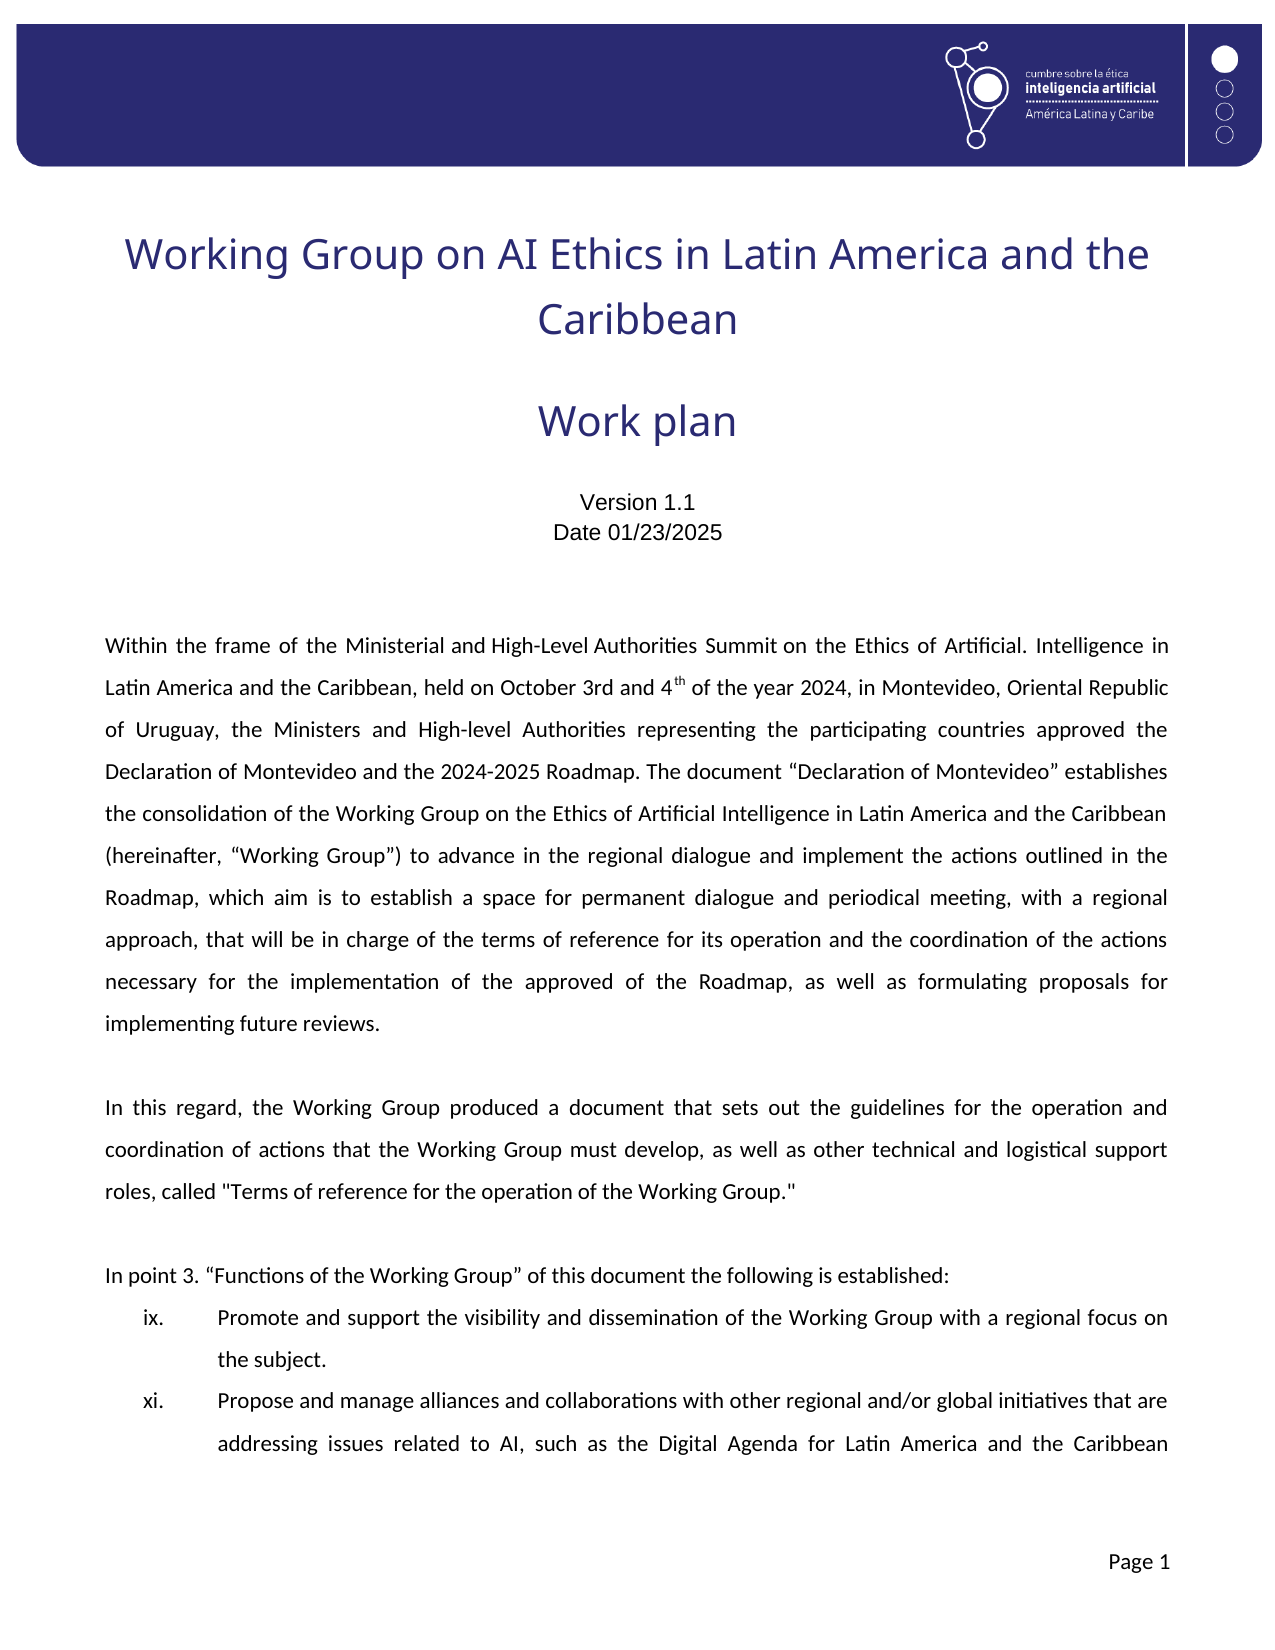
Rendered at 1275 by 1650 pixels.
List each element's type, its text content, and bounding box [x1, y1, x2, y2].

picture [0, 24, 1275, 181]
list Promote and support the visibility and dissemination of the Working Group with a regional focus on the subject. [143, 1303, 1170, 1373]
title Working Group on AI Ethics in Latin America and the Caribbean [105, 225, 1170, 347]
title Work plan [105, 392, 1170, 449]
text In this regard, the Working Group produced a document that sets out the guidelines for the operation and coordination of actions that the Working Group must develop, as well as other technical and logistical support roles, called "Terms of reference for the operation of the Working Group." [105, 1093, 1170, 1205]
text Within the frame of the Ministerial and High-Level Authorities Summit on the Ethics of Artificial. Intelligence in Latin America and the Caribbean, held on October 3rd and 4th of the year 2024, in Montevideo, Oriental Republic of Uruguay, the Ministers and High-level Authorities representing the participating countries approved the Declaration of Montevideo and the 2024-2025 Roadmap. The document “Declaration of Montevideo” establishes the consolidation of the Working Group on the Ethics of Artificial Intelligence in Latin America and the Caribbean (hereinafter, “Working Group”) to advance in the regional dialogue and implement the actions outlined in the Roadmap, which aim is to establish a space for permanent dialogue and periodical meeting, with a regional approach, that will be in charge of the terms of reference for its operation and the coordination of the actions necessary for the implementation of the approved of the Roadmap, as well as formulating proposals for implementing future reviews. [105, 631, 1170, 1037]
text Version 1.1 [105, 489, 1170, 516]
text Date 01/23/2025 [105, 519, 1170, 546]
text In point 3. “Functions of the Working Group” of this document the following is established: [105, 1261, 1170, 1289]
